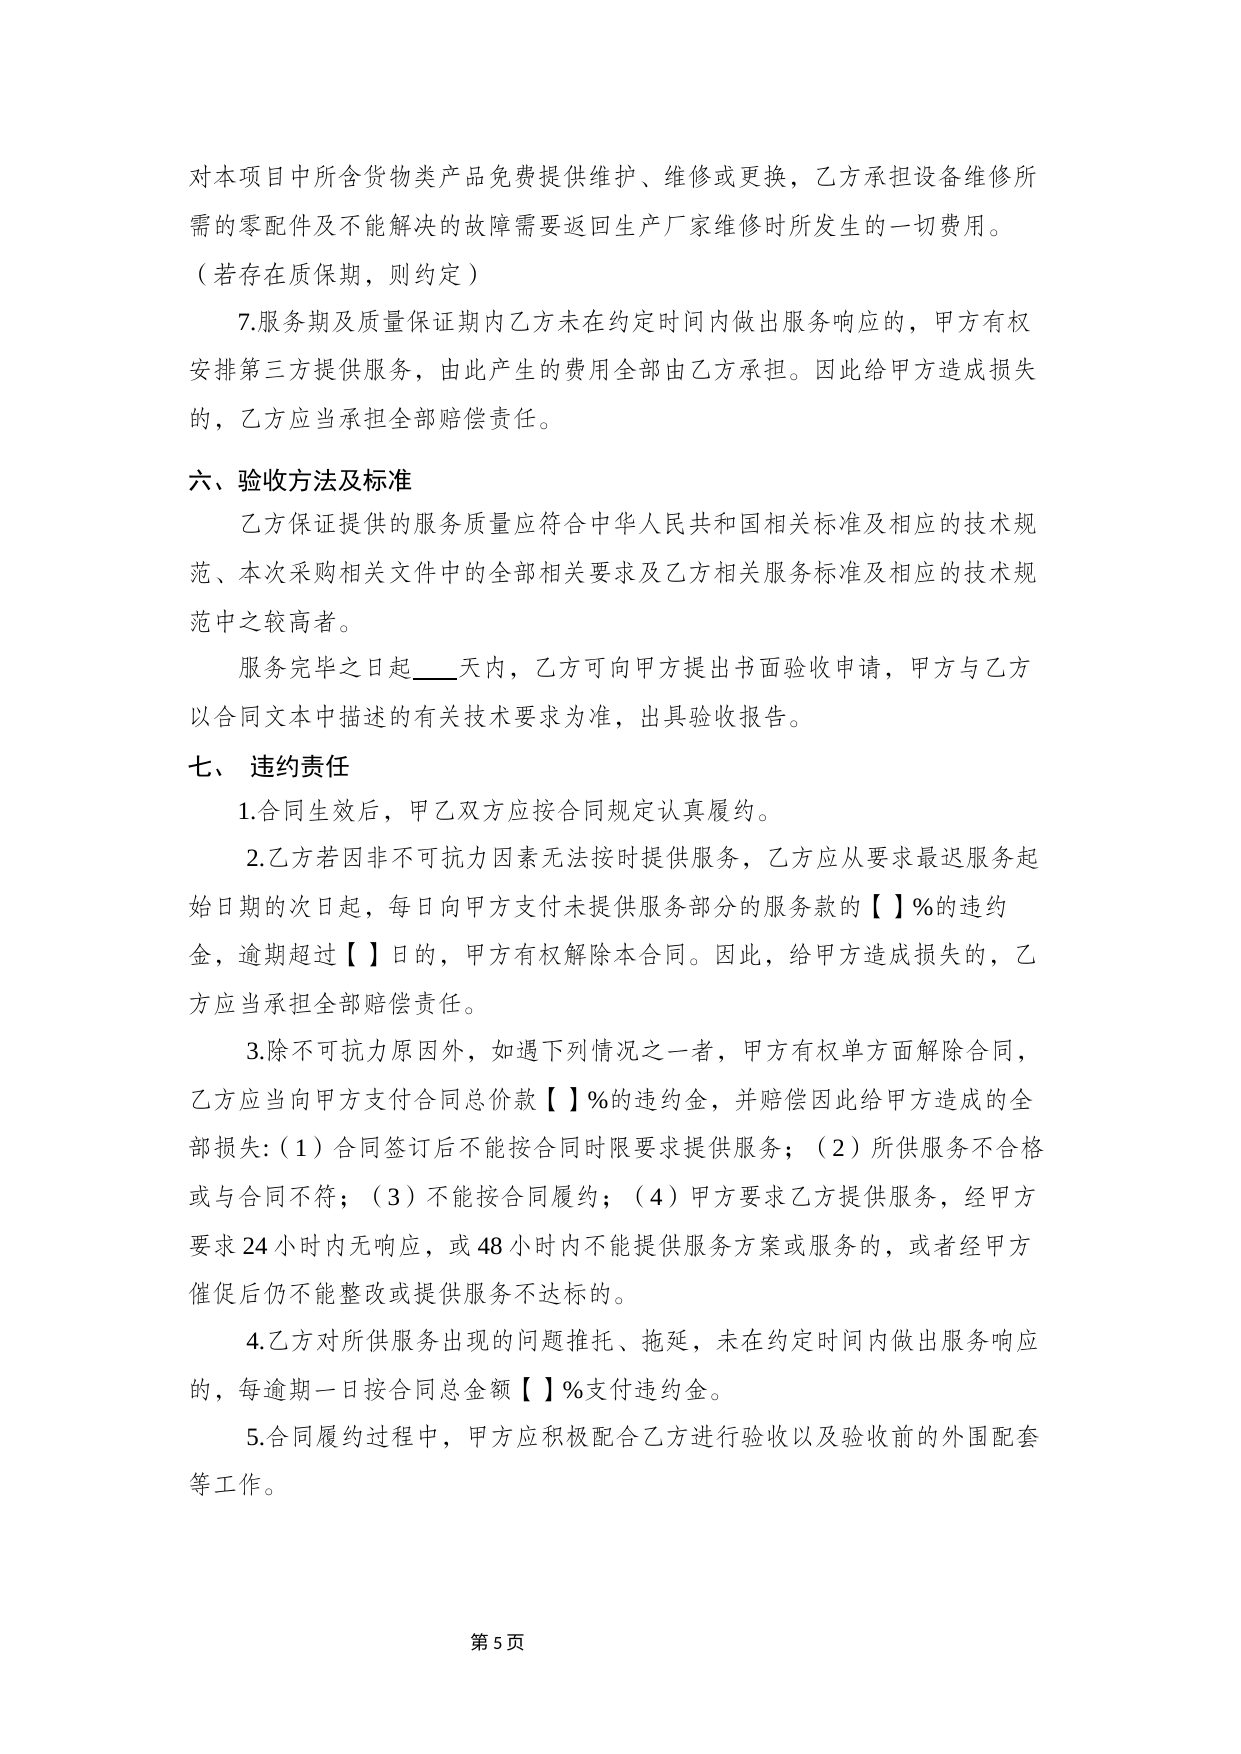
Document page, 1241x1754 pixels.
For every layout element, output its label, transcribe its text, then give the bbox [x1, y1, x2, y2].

text 5.合同履约过程中，甲方应积极配合乙方进行验收以及验收前的外围配套等工作。 [187, 1421, 1053, 1502]
text 4.乙方对所供服务出现的问题推托、拖延，未在约定时间内做出服务响应的，每逾期一日按合同总金额【】%支付违约金。 [187, 1325, 1053, 1406]
text 七、 违约责任 [187, 748, 1053, 780]
text 3.除不可抗力原因外，如遇下列情况之一者，甲方有权单方面解除合同，乙方应当向甲方支付合同总价款【】%的违约金，并赔偿因此给甲方造成的全部损失:（1）合同签订后不能按合同时限要求提供服务；（2）所供服务不合格或与合同不符；（3）不能按合同履约；（4）甲方要求乙方提供服务，经甲方要求24小时内无响应，或48小时内不能提供服务方案或服务的，或者经甲方催促后仍不能整改或提供服务不达标的。 [187, 1034, 1053, 1311]
text 2.乙方若因非不可抗力因素无法按时提供服务，乙方应从要求最迟服务起始日期的次日起，每日向甲方支付未提供服务部分的服务款的【】%的违约金，逾期超过【】日的，甲方有权解除本合同。因此，给甲方造成损失的，乙方应当承担全部赔偿责任。 [187, 842, 1053, 1021]
text 乙方保证提供的服务质量应符合中华人民共和国相关标准及相应的技术规范、本次采购相关文件中的全部相关要求及乙方相关服务标准及相应的技术规范中之较高者。 [187, 509, 1053, 639]
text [187, 162, 1053, 292]
text 7.服务期及质量保证期内乙方未在约定时间内做出服务响应的，甲方有权安排第三方提供服务，由此产生的费用全部由乙方承担。因此给甲方造成损失的，乙方应当承担全部赔偿责任。 [187, 306, 1053, 436]
text 服务完毕之日起 天内，乙方可向甲方提出书面验收申请，甲方与乙方以合同文本中描述的有关技术要求为准，出具验收报告。 [187, 653, 1053, 734]
text 六、验收方法及标准 [187, 462, 1053, 495]
text 1.合同生效后，甲乙双方应按合同规定认真履约。 [187, 795, 1053, 827]
